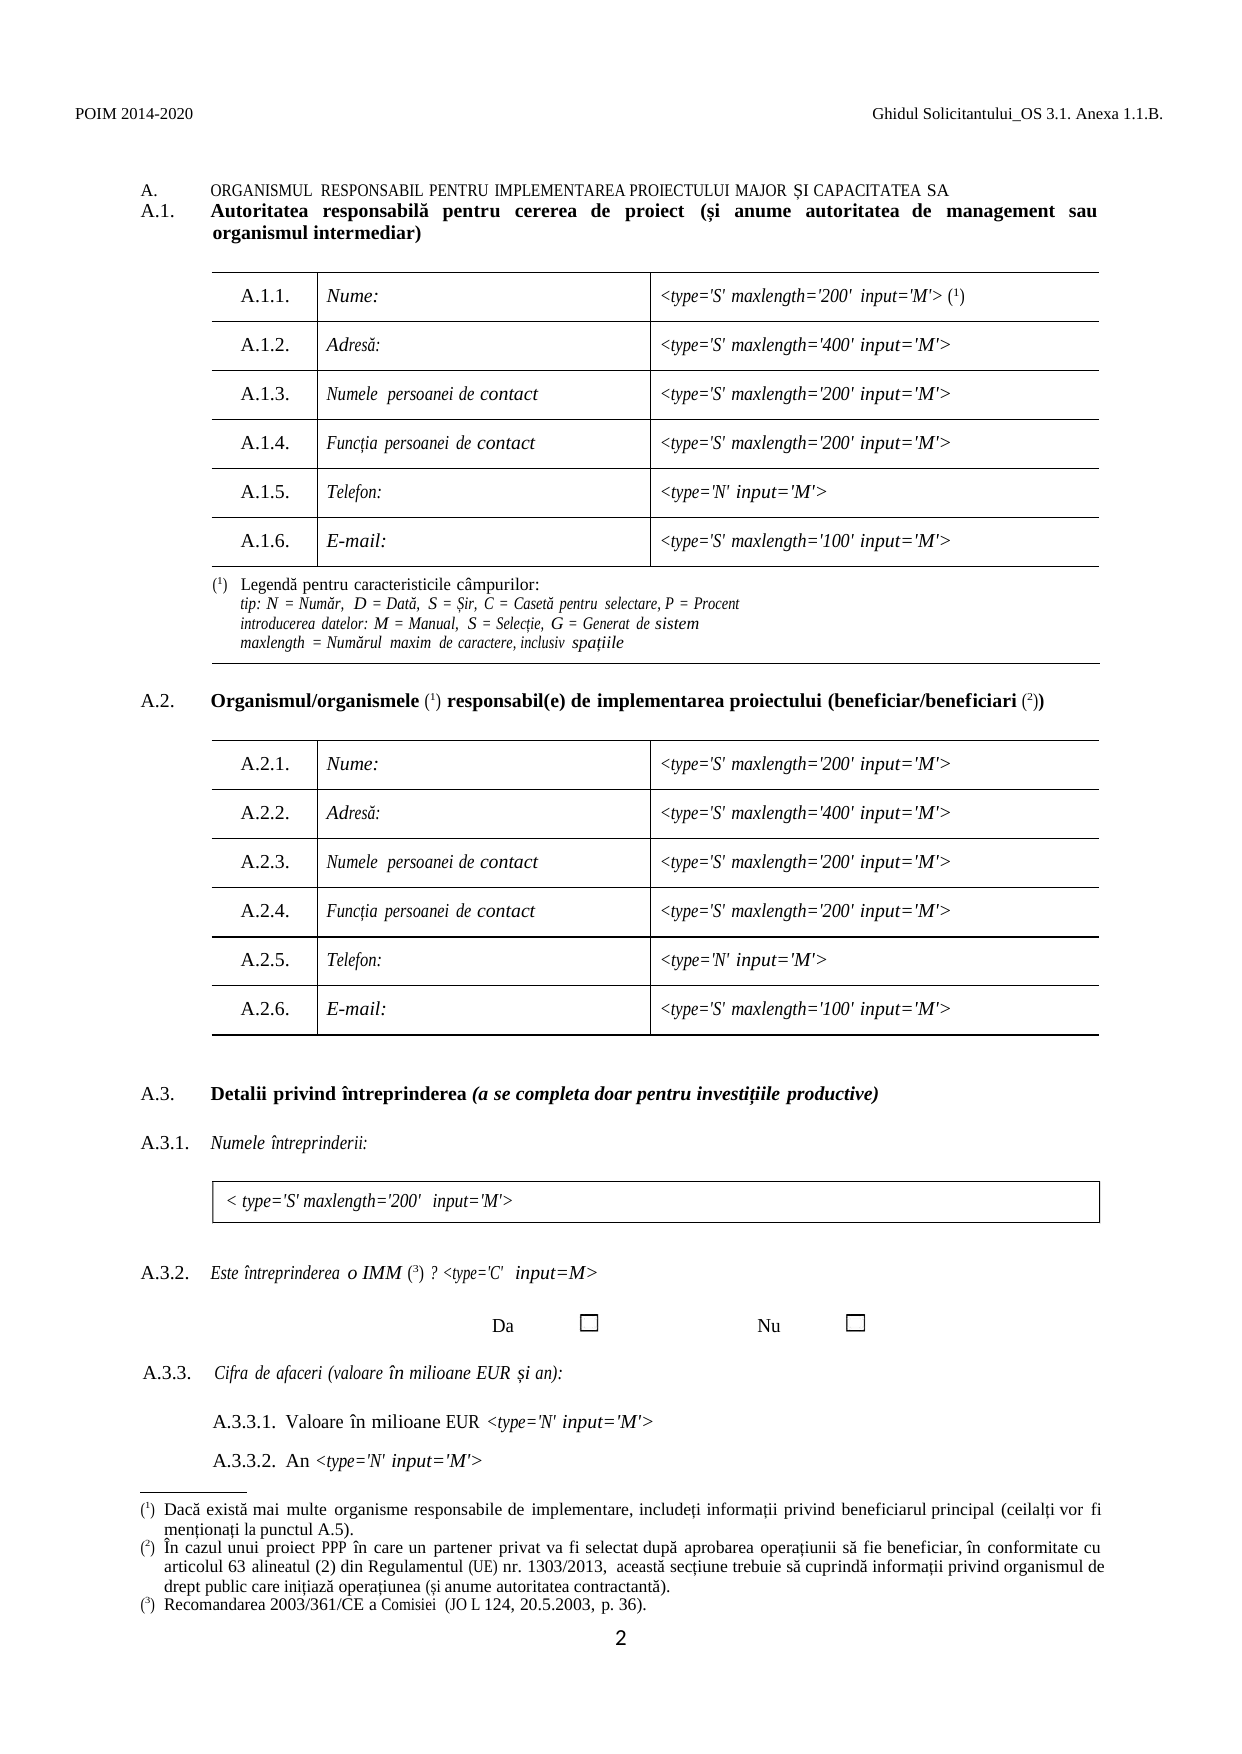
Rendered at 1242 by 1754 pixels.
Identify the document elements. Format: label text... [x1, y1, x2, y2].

table_header A.1.1. [212, 273, 317, 321]
table_cell Adresă: [318, 790, 650, 838]
table_header A.2.1. [212, 741, 317, 789]
table_cell Numele persoanei de contact [318, 371, 650, 419]
text A.3.3.1. Valoare în milioane EUR <type='N' input='M'> [212, 1410, 1169, 1433]
text (1) Legendă pentru caracteristicile câmpurilor: [212, 573, 1169, 594]
table_cell A.1.2. [212, 322, 317, 370]
text A. ORGANISMUL RESPONSABIL PENTRU IMPLEMENTAREA PROIECTULUI MAJOR ȘI CAPACITATEA SA [140, 180, 1169, 200]
text A.3.1. Numele întreprinderii: [140, 1131, 1169, 1153]
text articolul 63 alineatul (2) din Regulamentul (UE) nr. 1303/2013, această secțiune trebuie să cuprindă informații privind organismul de [164, 1557, 1169, 1577]
text (1) Dacă există mai multe organisme responsabile de implementare, includeți informații privind beneficiarul principal (ceilalți vor fi menționați la punctul A.5). [140, 1500, 1106, 1539]
table_cell <type='N' input='M'> [651, 469, 1099, 517]
table_cell A.2.4. [212, 888, 317, 936]
table_cell Telefon: [318, 938, 650, 985]
table_cell <type='S' maxlength='400' input='M'> [651, 322, 1099, 370]
text A.1. Autoritatea responsabilă pentru cererea de proiect (și anume autoritatea de management sau organismul intermediar) [140, 200, 1107, 244]
table_cell <type='S' maxlength='400' input='M'> [651, 790, 1099, 838]
text A.3.3.2. An <type='N' input='M'> [212, 1450, 1169, 1472]
table_cell <type='N' input='M'> [651, 938, 1099, 985]
table_cell A.1.5. [212, 469, 317, 517]
text drept public care inițiază operațiunea (și anume autoritatea contractantă). (3) Recomandarea 2003/361/CE a Comisiei (JO L 124, 20.5.2003, p. 36). [140, 1578, 672, 1614]
table_header Nume: [318, 273, 650, 321]
text maxlength = Numărul maxim de caractere, inclusiv spațiile [240, 633, 1169, 653]
table_cell A.1.4. [212, 420, 317, 468]
table_cell <type='S' maxlength='200' input='M'> [651, 888, 1099, 936]
picture [845, 1314, 866, 1332]
table_cell A.1.3. [212, 371, 317, 419]
table_header <type='S' maxlength='200' input='M'> [651, 741, 1099, 789]
table_header <type='S' maxlength='200' input='M'> (1) [651, 273, 1099, 321]
table_cell <type='S' maxlength='100' input='M'> [651, 518, 1099, 566]
table_cell E-mail: [318, 518, 650, 566]
table_cell <type='S' maxlength='200' input='M'> [651, 371, 1099, 419]
text tip: N = Număr, D = Dată, S = Șir, C = Casetă pentru selectare, P = Procent introducerea datelor: M = Manual, S = Selecție, G = Generat de sistem [240, 594, 749, 633]
table_cell E-mail: [318, 986, 650, 1034]
table_cell Funcția persoanei de contact [318, 888, 650, 936]
table_cell A.1.6. [212, 518, 317, 566]
table_cell <type='S' maxlength='100' input='M'> [651, 986, 1099, 1034]
picture [579, 1314, 599, 1332]
table_cell <type='S' maxlength='200' input='M'> [651, 839, 1099, 887]
table_cell Numele persoanei de contact [318, 839, 650, 887]
text A.3. Detalii privind întreprinderea (a se completa doar pentru investițiile productive) [140, 1082, 1169, 1105]
text A.3.3. Cifra de afaceri (valoare în milioane EUR și an): [137, 1361, 568, 1384]
text (2) În cazul unui proiect PPP în care un partener privat va fi selectat după aprobarea operațiunii să fie beneficiar, în conformitate cu [140, 1539, 1169, 1557]
table_cell Adresă: [318, 322, 650, 370]
table_header Nume: [318, 741, 650, 789]
text Da Nu [492, 1314, 1169, 1337]
table_cell A.2.3. [212, 839, 317, 887]
text A.2. Organismul/organismele (1) responsabil(e) de implementarea proiectului (beneficiar/beneficiari (2)) [140, 689, 1169, 712]
table_cell A.2.2. [212, 790, 317, 838]
table_cell A.2.6. [212, 986, 317, 1034]
table_cell A.2.5. [212, 938, 317, 985]
table_cell <type='S' maxlength='200' input='M'> [651, 420, 1099, 468]
text A.3.2. Este întreprinderea o IMM (3) ? <type='C' input=M> [140, 1261, 1169, 1284]
text < type='S' maxlength='200' input='M'> [219, 1189, 520, 1212]
table_cell Telefon: [318, 469, 650, 517]
table_cell Funcția persoanei de contact [318, 420, 650, 468]
